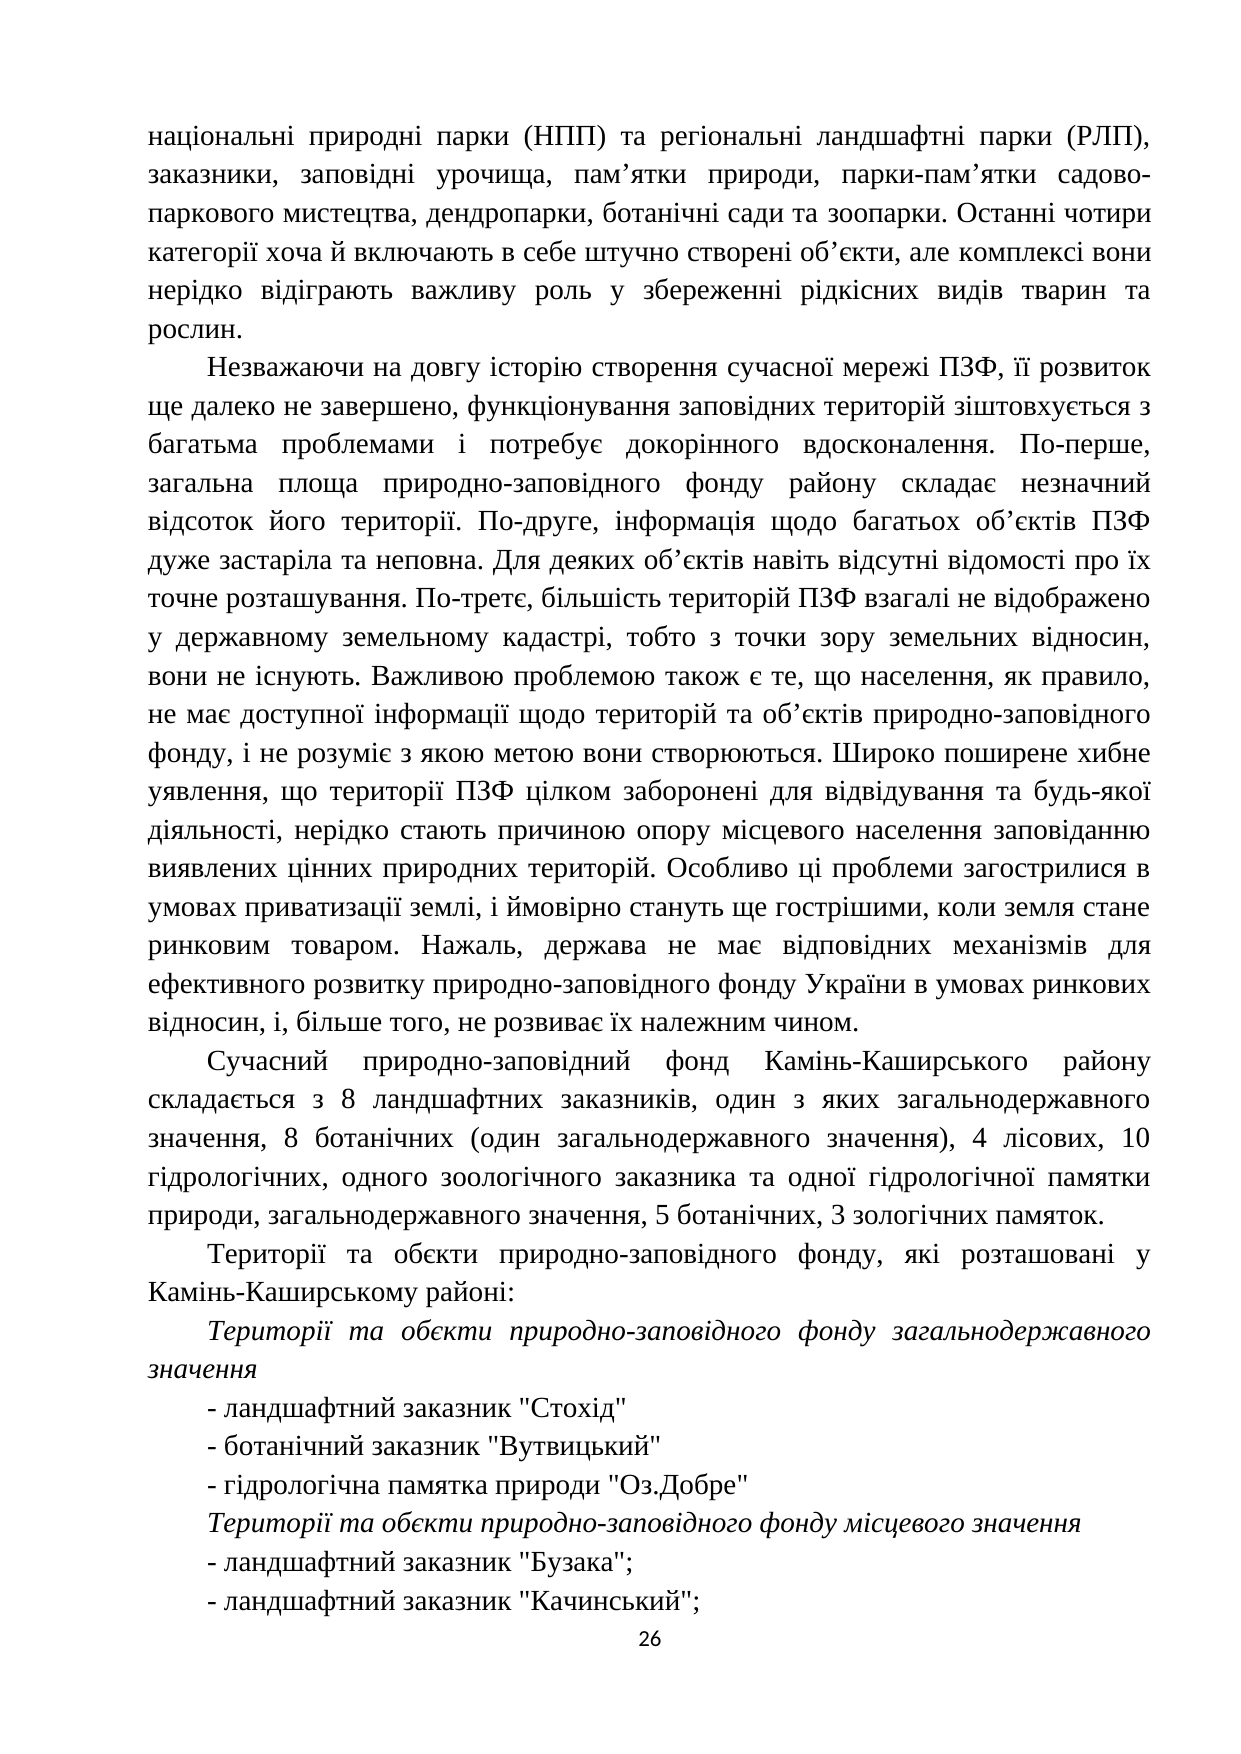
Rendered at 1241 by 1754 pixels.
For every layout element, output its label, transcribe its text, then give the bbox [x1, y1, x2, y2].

text - гідрологічна памятка природи "Оз.Добре" [148, 1467, 1152, 1501]
text - ландшафтний заказник "Качинський"; [148, 1583, 1152, 1616]
text - ландшафтний заказник "Стохід" [148, 1390, 1152, 1423]
text Території та обєкти природно-заповідного фонду, які розташовані у Камінь-Каширському районі: [148, 1236, 1152, 1308]
text - ландшафтний заказник "Бузака"; [148, 1544, 1152, 1578]
text Сучасний природно-заповідний фонд Камінь-Каширського району складається з 8 ландшафтних заказників, один з яких загальнодержавного значення, 8 ботанічних (один загальнодержавного значення), 4 лісових, 10 гідрологічних, одного зоологічного заказника та одної гідрологічної памятки природи, загальнодержавного значення, 5 ботанічних, 3 зологічних памяток. [148, 1043, 1152, 1231]
text - ботанічний заказник "Вутвицький" [148, 1428, 1152, 1462]
text Території та обєкти природно-заповідного фонду місцевого значення [148, 1506, 1152, 1539]
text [148, 118, 1152, 344]
text Території та обєкти природно-заповідного фонду загальнодержавного значення [148, 1313, 1152, 1385]
text Незважаючи на довгу історію створення сучасної мережі ПЗФ, її розвиток ще далеко не завершено, функціонування заповідних територій зіштовхується з багатьма проблемами і потребує докорінного вдосконалення. По-перше, загальна площа природно-заповідного фонду району складає незначний відсоток його території. По-друге, інформація щодо багатьох об’єктів ПЗФ дуже застаріла та неповна. Для деяких об’єктів навіть відсутні відомості про їх точне розташування. По-третє, більшість територій ПЗФ взагалі не відображено у державному земельному кадастрі, тобто з точки зору земельних відносин, вони не існують. Важливою проблемою також є те, що населення, як правило, не має доступної інформації щодо територій та об’єктів природно-заповідного фонду, і не розуміє з якою метою вони створюються. Широко поширене хибне уявлення, що території ПЗФ цілком заборонені для відвідування та будь-якої діяльності, нерідко стають причиною опору місцевого населення заповіданню виявлених цінних природних територій. Особливо ці проблеми загострилися в умовах приватизації землі, і ймовірно стануть ще гострішими, коли земля стане ринковим товаром. Нажаль, держава не має відповідних механізмів для ефективного розвитку природно-заповідного фонду України в умовах ринкових відносин, і, більше того, не розвиває їх належним чином. [148, 349, 1152, 1038]
